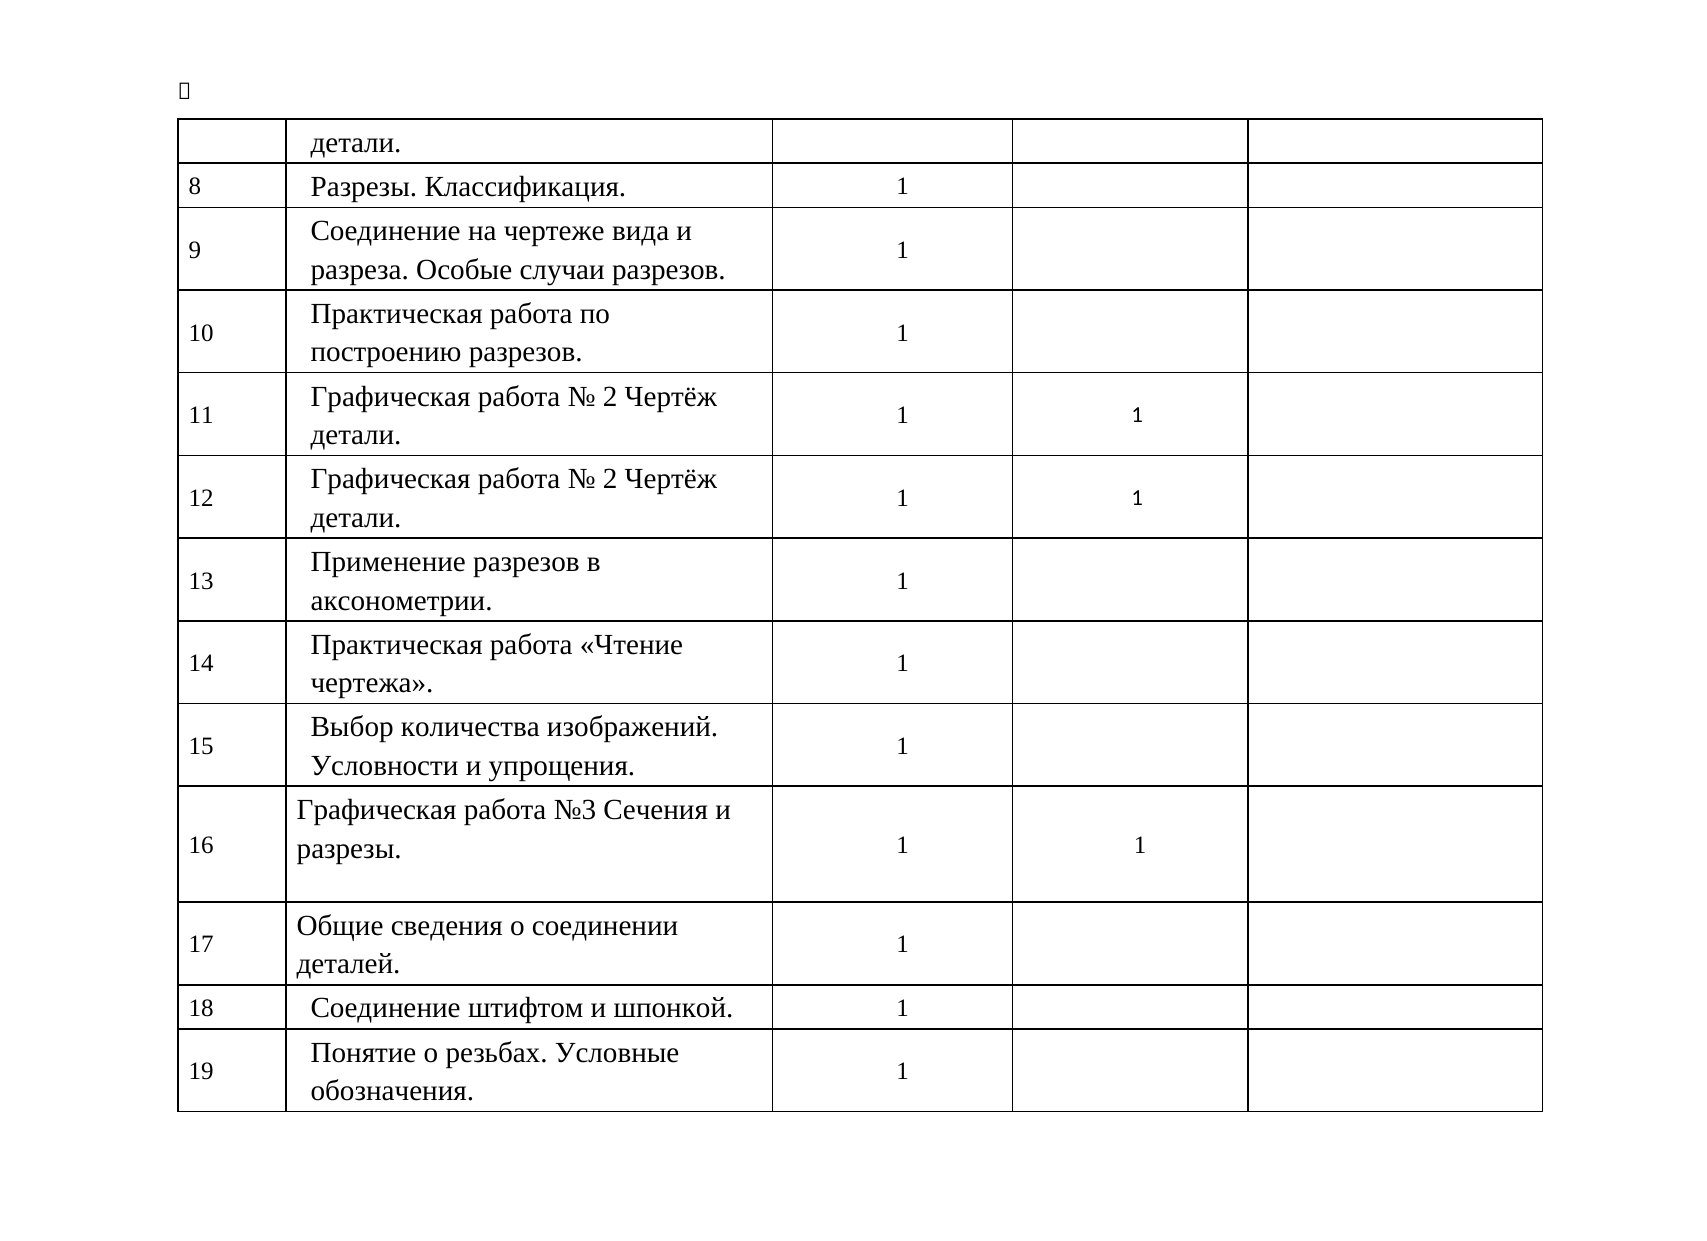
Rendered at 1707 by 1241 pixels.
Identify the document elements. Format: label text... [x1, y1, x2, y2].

table_cell 1 [773, 622, 1012, 703]
table_cell 1 [773, 291, 1012, 372]
table_cell 1 [773, 704, 1012, 785]
table_cell 1 [1013, 787, 1247, 901]
table_cell Соединение штифтом и шпонкой. [287, 986, 772, 1028]
table_cell Соединение на чертеже вида и разреза. Особые случаи разрезов. [287, 208, 772, 289]
table_cell [1249, 373, 1542, 454]
table_cell Разрезы. Классификация. [287, 164, 772, 206]
table_cell 13 [179, 539, 285, 620]
table_cell 1 [1013, 120, 1247, 162]
table_cell [1013, 903, 1247, 984]
table_cell 10 [179, 291, 285, 372]
table_cell 1 [773, 903, 1012, 984]
table_cell Практическая работа «Чтение чертежа». [287, 622, 772, 703]
table_cell 15 [179, 704, 285, 785]
table_cell 12 [179, 456, 285, 537]
table_cell 1 [773, 539, 1012, 620]
table_cell 1 [773, 1030, 1012, 1111]
table_cell 7 [179, 120, 285, 162]
table_cell Понятие о резьбах. Условные обозначения. [287, 1030, 772, 1111]
table_cell 18 [179, 986, 285, 1028]
table_cell 1 [773, 986, 1012, 1028]
table_cell Общие сведения о соединении деталей. [287, 903, 772, 984]
table_cell [1013, 1030, 1247, 1111]
table_cell [1249, 986, 1542, 1028]
table_cell Выбор количества изображений. Условности и упрощения. [287, 704, 772, 785]
table_cell 16 [179, 787, 285, 901]
table_cell 14 [179, 622, 285, 703]
table_cell Графическая работа № 2 Чертёж детали. [287, 373, 772, 454]
table_cell 9 [179, 208, 285, 289]
table_cell [1249, 120, 1542, 162]
table_cell [1249, 539, 1542, 620]
table_cell Графическая работа №3 Сечения и разрезы. [287, 787, 772, 901]
table_cell [1249, 208, 1542, 289]
table_cell 1 [773, 120, 1012, 162]
table_cell [1013, 539, 1247, 620]
table_cell [1013, 291, 1247, 372]
table_cell [1013, 622, 1247, 703]
table_cell Практическая работа по построению разрезов. [287, 291, 772, 372]
table_cell [1013, 986, 1247, 1028]
table_cell [1249, 903, 1542, 984]
table_cell [1249, 787, 1542, 901]
table_cell Графическая работа № 2 Чертёж детали. [287, 456, 772, 537]
table_cell 1 [773, 164, 1012, 206]
table_cell 17 [179, 903, 285, 984]
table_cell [287, 120, 772, 162]
table_cell [1249, 164, 1542, 206]
table_cell 11 [179, 373, 285, 454]
table_cell [1249, 291, 1542, 372]
table_cell 1 [773, 208, 1012, 289]
table_cell 1 [773, 373, 1012, 454]
table_cell [1249, 1030, 1542, 1111]
table_cell [1013, 164, 1247, 206]
table_cell 1 [1013, 373, 1247, 454]
table_cell 1 [773, 456, 1012, 537]
table_cell 1 [1013, 456, 1247, 537]
table_cell Применение разрезов в аксонометрии. [287, 539, 772, 620]
table_cell [1249, 456, 1542, 537]
table_cell 8 [179, 164, 285, 206]
table_cell [1013, 704, 1247, 785]
table_cell [1249, 704, 1542, 785]
table_cell [1013, 208, 1247, 289]
table_cell 1 [773, 787, 1012, 901]
table_cell 19 [179, 1030, 285, 1111]
table_cell [1249, 622, 1542, 703]
